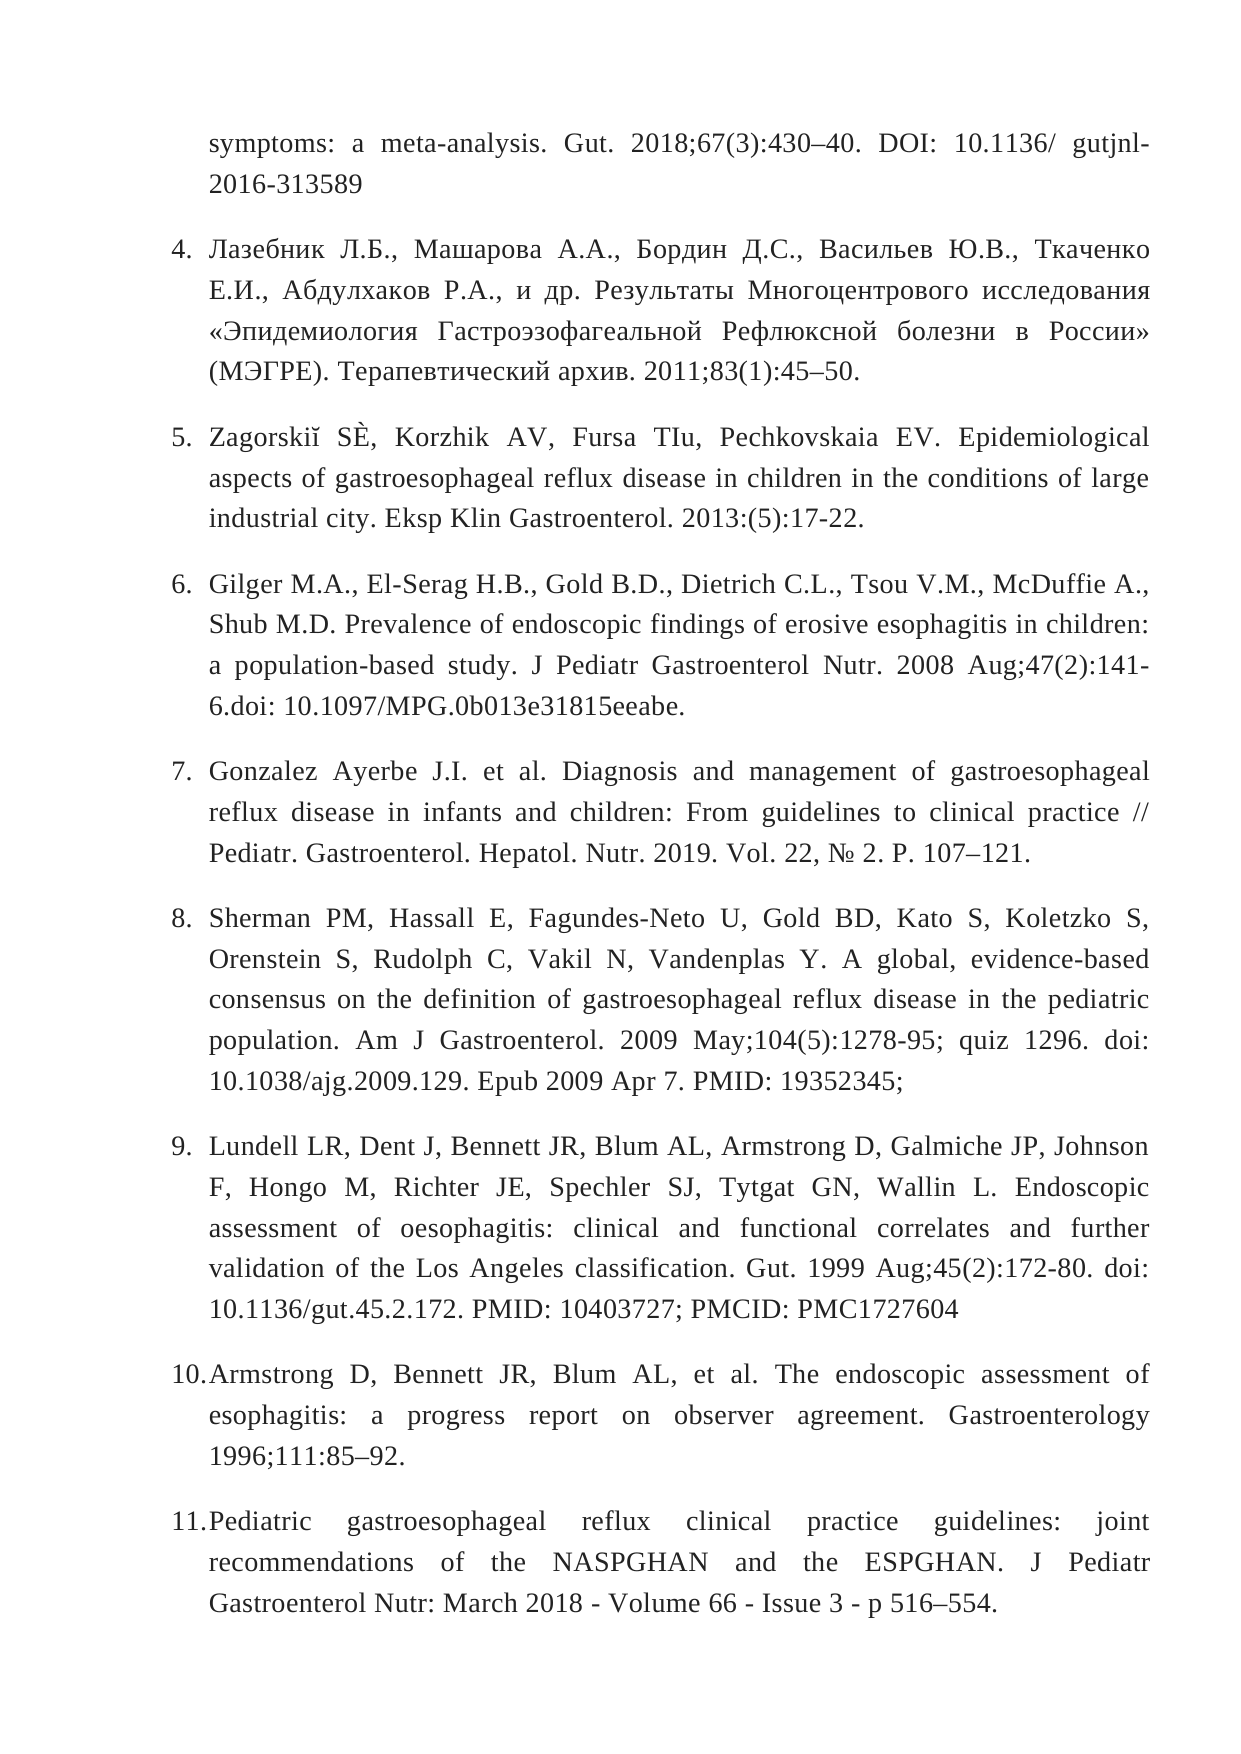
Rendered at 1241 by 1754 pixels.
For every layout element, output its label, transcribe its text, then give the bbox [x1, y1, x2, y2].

list Gilger M.A., El-Serag H.B., Gold B.D., Dietrich C.L., Tsou V.M., McDuffie A., Shub M.D. Prevalence of endoscopic findings of erosive esophagitis in children: a population-based study. J Pediatr Gastroenterol Nutr. 2008 Aug;47(2):141-6.doi: 10.1097/MPG.0b013e31815eeabe. [171, 559, 1152, 721]
list Zagorskiĭ SÈ, Korzhik AV, Fursa TIu, Pechkovskaia EV. Epidemiological aspects of gastroesophageal reflux disease in children in the conditions of large industrial city. Eksp Klin Gastroenterol. 2013:(5):17-22. [171, 412, 1152, 534]
list Armstrong D, Bennett JR, Blum AL, et al. The endoscopic assessment of esophagitis: a progress report on observer agreement. Gastroenterology 1996;111:85–92. [171, 1349, 1152, 1471]
list Sherman PM, Hassall E, Fagundes-Neto U, Gold BD, Kato S, Koletzko S, Orenstein S, Rudolph C, Vakil N, Vandenplas Y. A global, evidence-based consensus on the definition of gastroesophageal reflux disease in the pediatric population. Am J Gastroenterol. 2009 May;104(5):1278-95; quiz 1296. doi: 10.1038/ajg.2009.129. Epub 2009 Apr 7. PMID: 19352345; [171, 893, 1152, 1096]
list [171, 118, 1152, 199]
list Лазебник Л.Б., Машарова А.А., Бордин Д.С., Васильев Ю.В., Ткаченко Е.И., Абдулхаков Р.А., и др. Результаты Многоцентрового исследования «Эпидемиология Гастроэзофагеальной Рефлюксной болезни в России» (МЭГРЕ). Терапевтический архив. 2011;83(1):45–50. [171, 224, 1152, 387]
list Lundell LR, Dent J, Bennett JR, Blum AL, Armstrong D, Galmiche JP, Johnson F, Hongo M, Richter JE, Spechler SJ, Tytgat GN, Wallin L. Endoscopic assessment of oesophagitis: clinical and functional correlates and further validation of the Los Angeles classification. Gut. 1999 Aug;45(2):172-80. doi: 10.1136/gut.45.2.172. PMID: 10403727; PMCID: PMC1727604 [171, 1121, 1152, 1324]
list Pediatric gastroesophageal reflux clinical practice guidelines: joint recommendations of the NASPGHAN and the ESPGHAN. J Pediatr Gastroenterol Nutr: March 2018 - Volume 66 - Issue 3 - p 516–554. [171, 1496, 1152, 1618]
list Gonzalez Ayerbe J.I. et al. Diagnosis and management of gastroesophageal reflux disease in infants and children: From guidelines to clinical practice // Pediatr. Gastroenterol. Hepatol. Nutr. 2019. Vol. 22, № 2. P. 107–121. [171, 746, 1152, 868]
